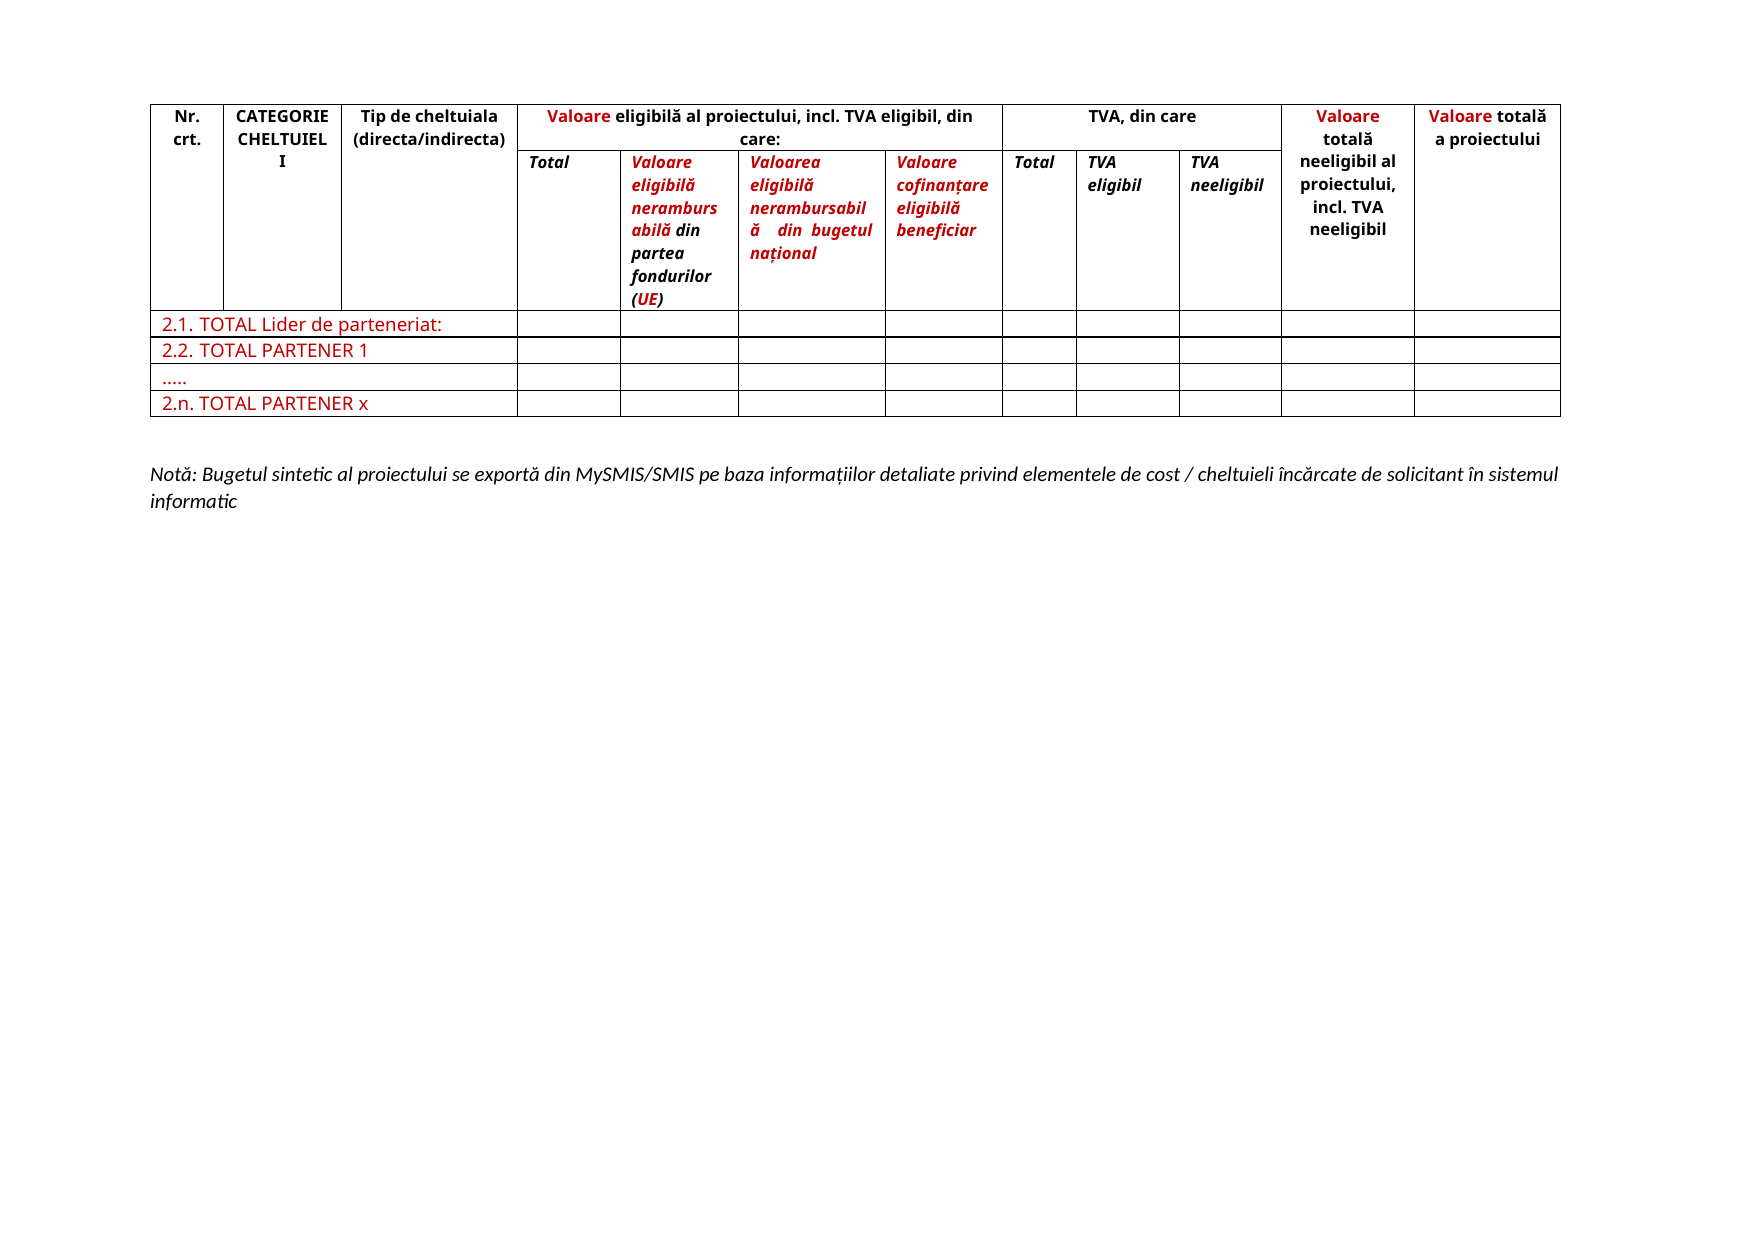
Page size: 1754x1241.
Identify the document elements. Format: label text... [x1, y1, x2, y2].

table_header Nr. crt. [151, 105, 223, 310]
table_header Valoare totală neeligibil al proiectului, incl. TVA neeligibil [1282, 105, 1414, 310]
table_cell [1077, 391, 1179, 416]
table_cell [1077, 338, 1179, 363]
table_cell [739, 338, 885, 363]
table_cell ..... [151, 364, 517, 389]
table_cell [1003, 391, 1076, 416]
table_cell [1003, 311, 1076, 336]
table_cell [518, 364, 620, 389]
table_cell [621, 338, 738, 363]
table_cell Total [518, 151, 620, 310]
table_cell Valoare eligibilă nerambursabilă din partea fondurilor (UE) [621, 151, 738, 310]
table_cell TVA neeligibil [1180, 151, 1281, 310]
table_cell [1003, 338, 1076, 363]
table_cell [739, 311, 885, 336]
table_cell TOTAL PARTENER 1 [151, 338, 517, 363]
table_cell [1180, 364, 1281, 389]
table_cell [1415, 311, 1560, 336]
table_cell TOTAL Lider de parteneriat: [151, 311, 517, 336]
table_cell [739, 364, 885, 389]
table_cell Valoare cofinanțare eligibilă beneficiar [886, 151, 1002, 310]
table_cell [1282, 338, 1414, 363]
table_cell 2.n. TOTAL PARTENER x [151, 391, 517, 416]
table_cell [1180, 338, 1281, 363]
text Notă: Bugetul sintetic al proiectului se exportă din MySMIS/SMIS pe baza informațiilor detaliate privind elementele de cost / cheltuieli încărcate de solicitant în sistemul informatic [150, 461, 1604, 514]
table_cell [1415, 364, 1560, 389]
table_cell [518, 338, 620, 363]
table_cell [886, 364, 1002, 389]
table_header Valoare eligibilă al proiectului, incl. TVA eligibil, din care: [518, 105, 1002, 150]
table_cell [1415, 391, 1560, 416]
table_cell Total [1003, 151, 1076, 310]
table_cell [1077, 311, 1179, 336]
table_cell [1077, 364, 1179, 389]
table_cell [1282, 311, 1414, 336]
table_header Valoare totală a proiectului [1415, 105, 1560, 310]
table_cell [518, 391, 620, 416]
table_cell [1003, 364, 1076, 389]
table_cell [621, 364, 738, 389]
table_cell [621, 311, 738, 336]
table_cell [621, 391, 738, 416]
table_cell [739, 391, 885, 416]
table_cell [886, 391, 1002, 416]
table_header Tip de cheltuiala (directa/indirecta) [342, 105, 517, 310]
table_cell Valoarea eligibilă nerambursabilă din bugetul național [739, 151, 885, 310]
table_header TVA, din care [1003, 105, 1281, 150]
table_cell TVA eligibil [1077, 151, 1179, 310]
table_cell [1180, 391, 1281, 416]
table_cell [1282, 364, 1414, 389]
table_header CATEGORIE CHELTUIELI [224, 105, 341, 310]
table_cell [886, 311, 1002, 336]
table_cell [1180, 311, 1281, 336]
table_cell [518, 311, 620, 336]
table_cell [1282, 391, 1414, 416]
table_cell [886, 338, 1002, 363]
table_cell [1415, 338, 1560, 363]
